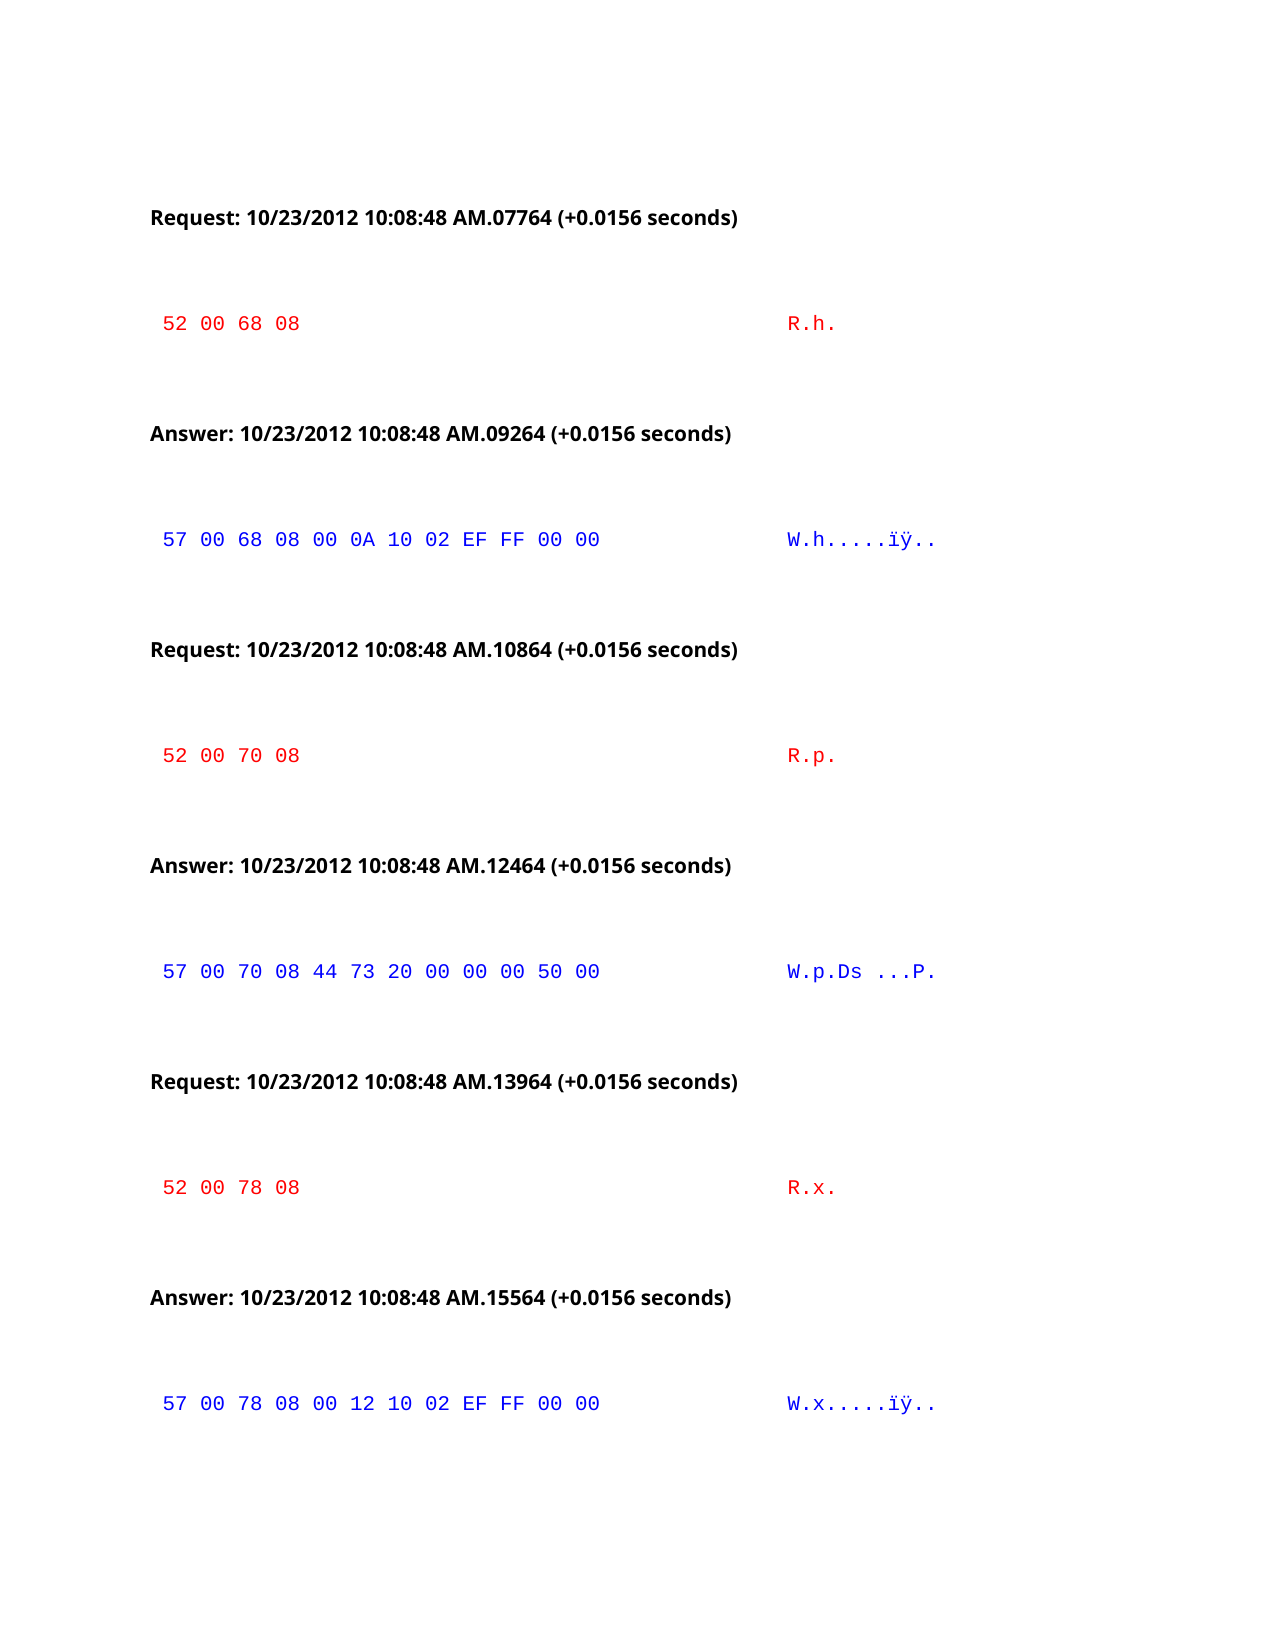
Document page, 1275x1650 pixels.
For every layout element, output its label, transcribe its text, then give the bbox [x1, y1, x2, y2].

text 57 00 78 08 00 12 10 02 EF FF 00 00 W.x.....ïÿ.. [150, 1393, 1125, 1417]
text 52 00 70 08 R.p. [150, 745, 1125, 769]
text Answer: 10/23/2012 10:08:48 AM.15564 (+0.0156 seconds) [150, 1283, 1125, 1311]
text 52 00 68 08 R.h. [150, 313, 1125, 337]
text Request: 10/23/2012 10:08:48 AM.07764 (+0.0156 seconds) [150, 203, 1125, 231]
text 57 00 68 08 00 0A 10 02 EF FF 00 00 W.h.....ïÿ.. [150, 529, 1125, 553]
text 52 00 78 08 R.x. [150, 1177, 1125, 1201]
text Answer: 10/23/2012 10:08:48 AM.09264 (+0.0156 seconds) [150, 419, 1125, 447]
text Request: 10/23/2012 10:08:48 AM.13964 (+0.0156 seconds) [150, 1067, 1125, 1095]
text Request: 10/23/2012 10:08:48 AM.10864 (+0.0156 seconds) [150, 635, 1125, 663]
text 57 00 70 08 44 73 20 00 00 00 50 00 W.p.Ds ...P. [150, 961, 1125, 985]
text Answer: 10/23/2012 10:08:48 AM.12464 (+0.0156 seconds) [150, 851, 1125, 879]
